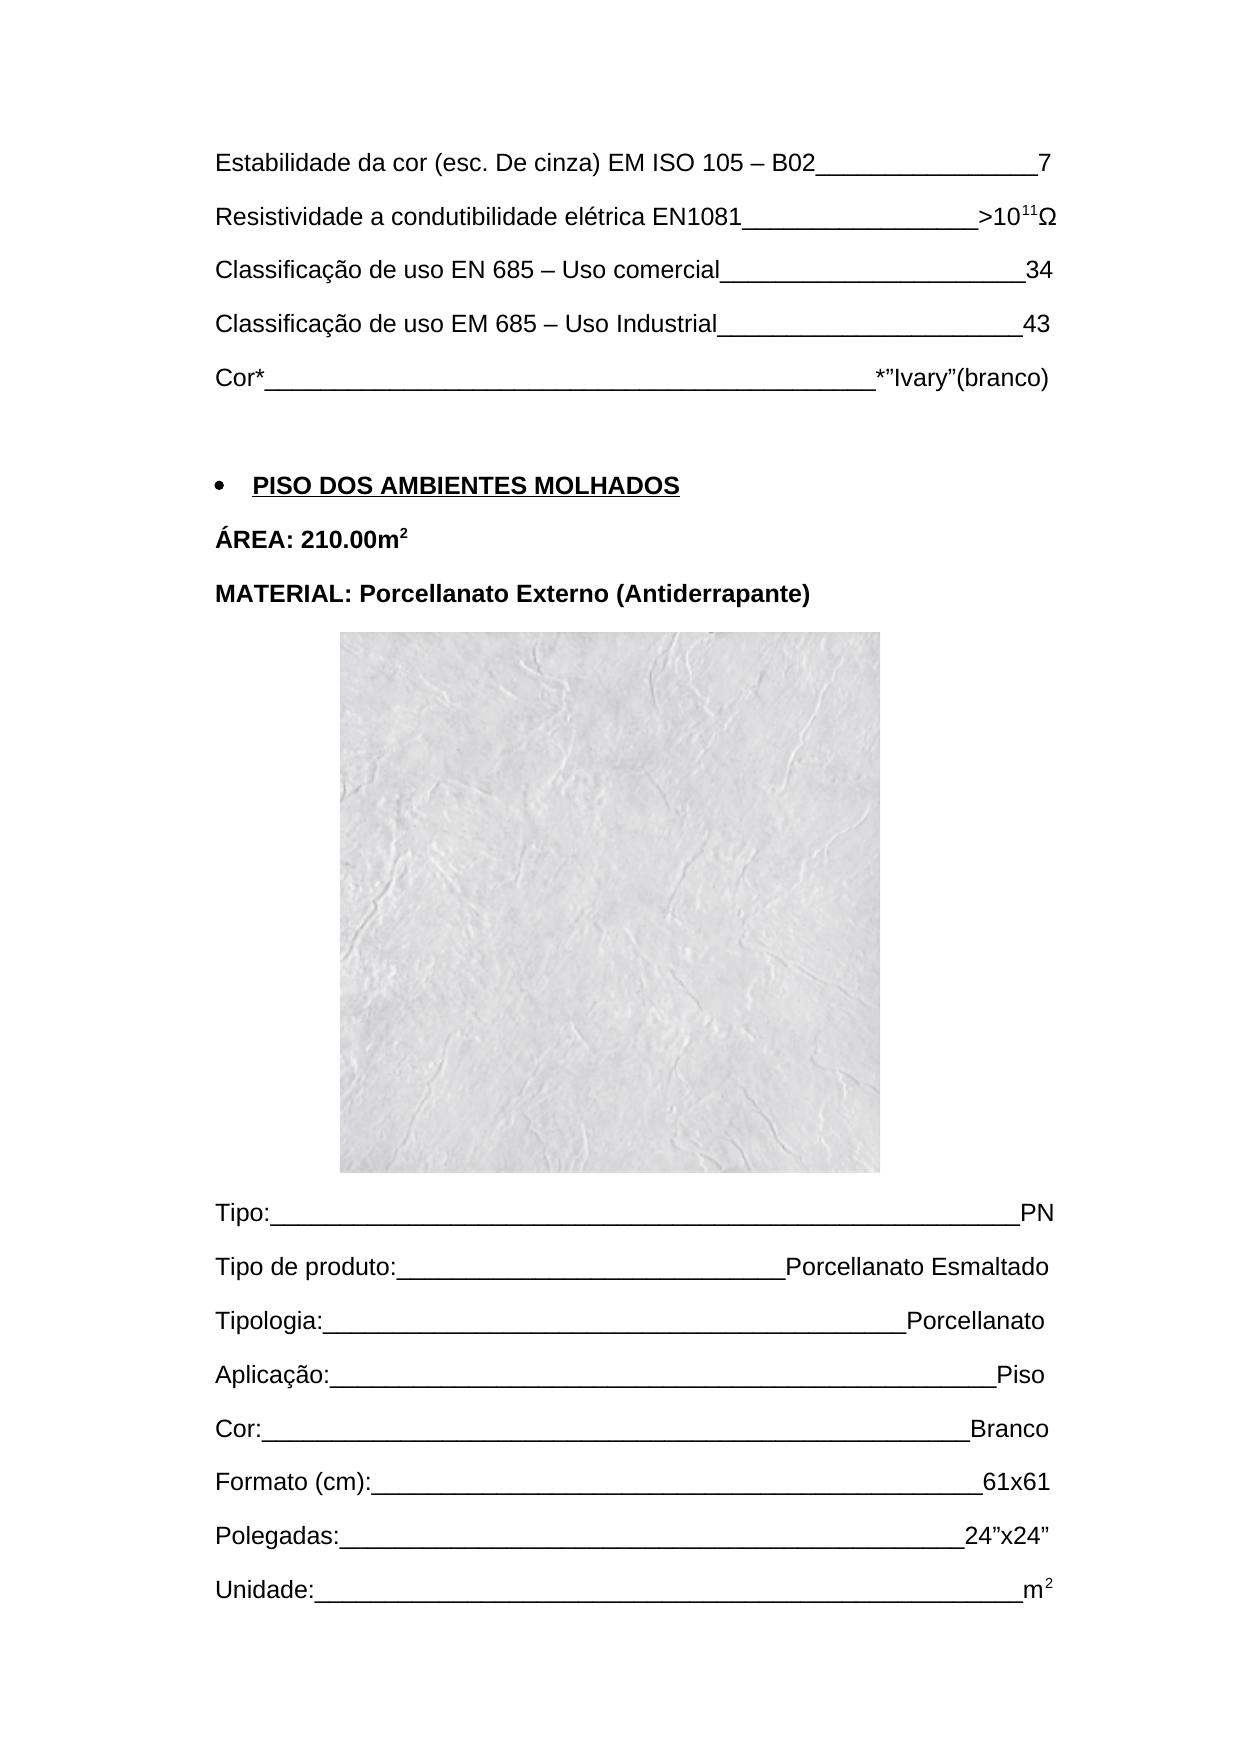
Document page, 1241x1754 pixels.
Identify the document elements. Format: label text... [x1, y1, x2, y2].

text ÁREA: 210.00m2 [215, 525, 1063, 553]
text Cor:___________________________________________________Branco [215, 1413, 1063, 1442]
text Formato (cm):____________________________________________61x61 [215, 1467, 1063, 1496]
text MATERIAL: Porcellanato Externo (Antiderrapante) [215, 578, 1063, 607]
text Tipo de produto:____________________________Porcellanato Esmaltado [215, 1252, 1063, 1281]
text Estabilidade da cor (esc. De cinza) EM ISO 105 – B02________________7 [215, 148, 1063, 176]
text Resistividade a condutibilidade elétrica EN1081_________________>1011Ω [215, 201, 1063, 230]
text Tipologia:__________________________________________Porcellanato [215, 1306, 1063, 1334]
text Polegadas:_____________________________________________24”x24” [215, 1521, 1063, 1550]
text Classificação de uso EN 685 – Uso comercial______________________34 [215, 255, 1063, 284]
text Aplicação:________________________________________________Piso [215, 1360, 1063, 1388]
text Cor*____________________________________________*”Ivary”(branco) [215, 363, 1063, 392]
list PISO DOS AMBIENTES MOLHADOS [215, 471, 1063, 499]
text Unidade:___________________________________________________m2 [215, 1575, 1063, 1604]
text Classificação de uso EM 685 – Uso Industrial______________________43 [215, 309, 1063, 338]
text Tipo:______________________________________________________PN [215, 1198, 1063, 1227]
picture [339, 632, 881, 1173]
